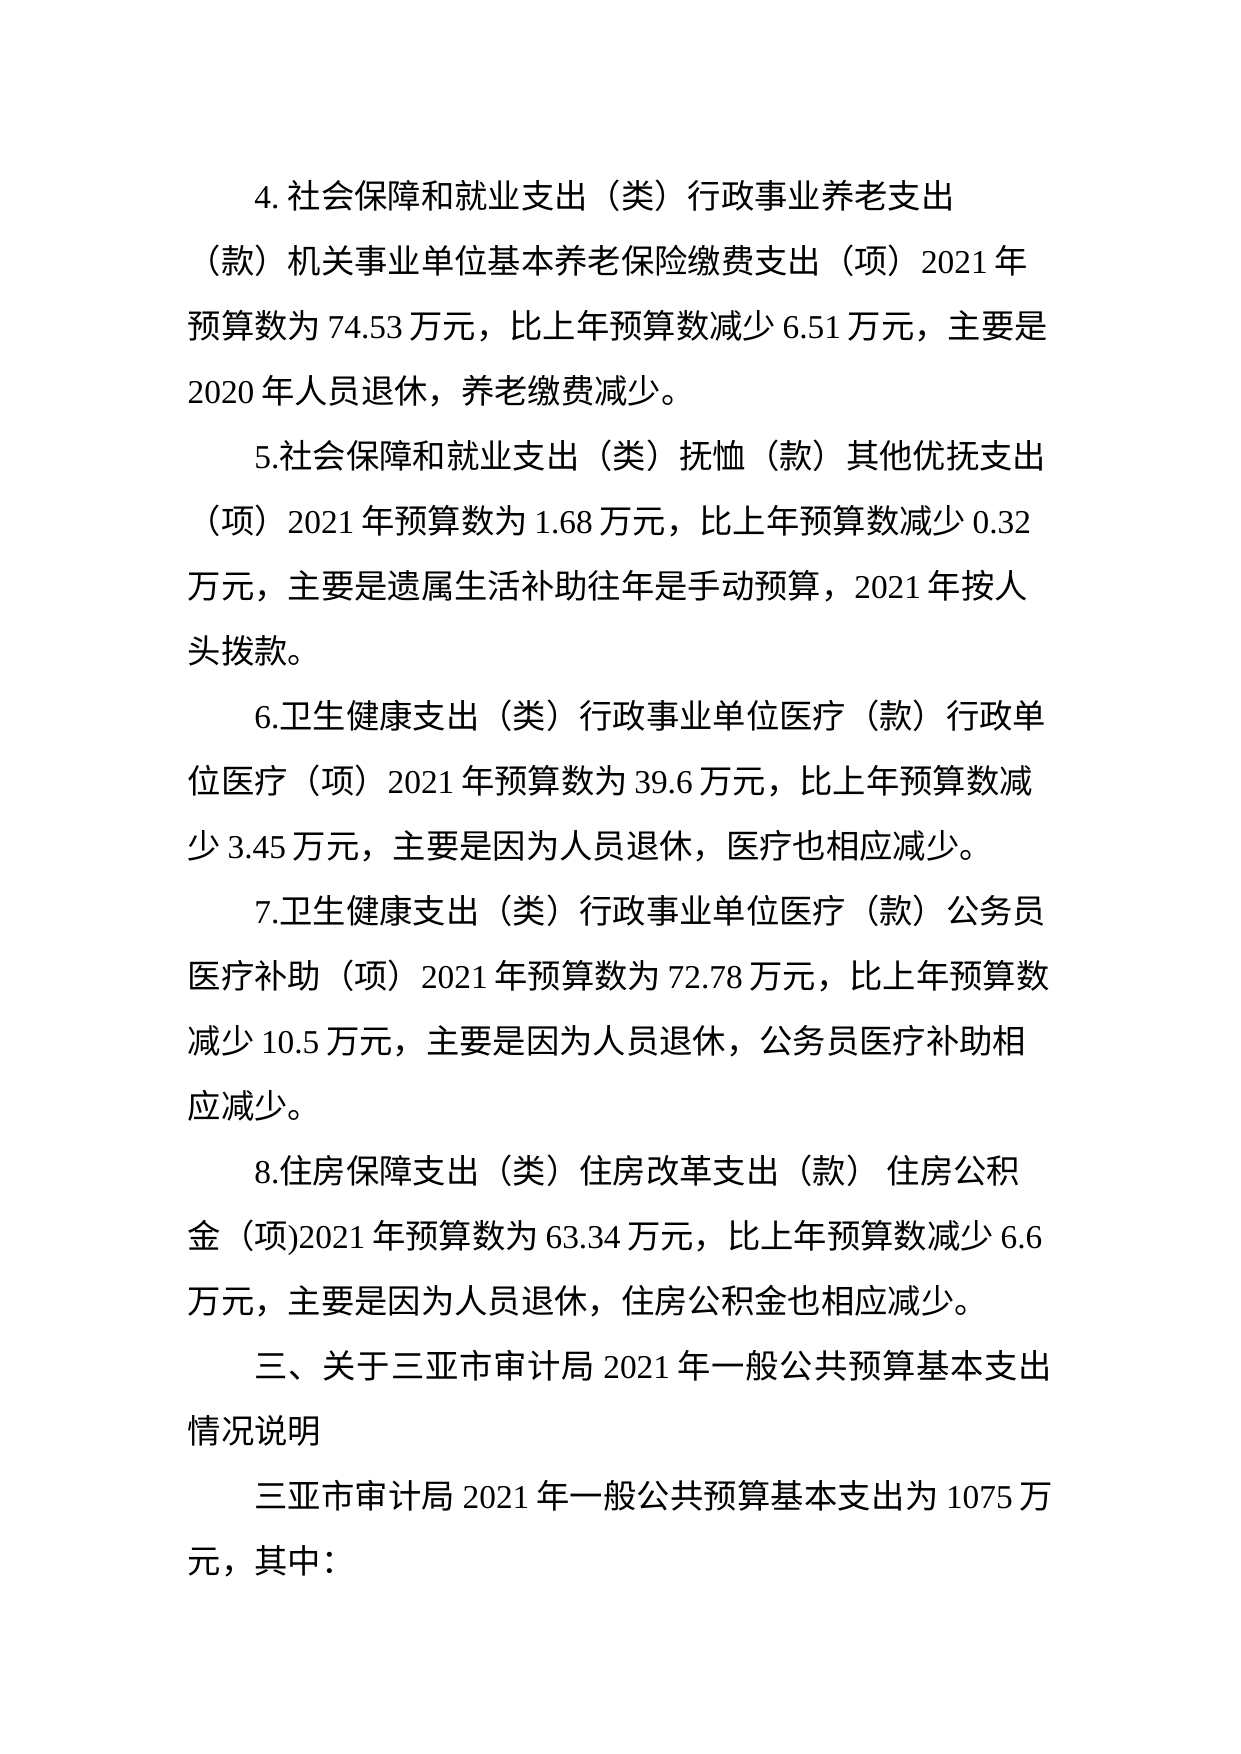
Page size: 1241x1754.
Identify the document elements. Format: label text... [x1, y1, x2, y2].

text 三亚市审计局2021年一般公共预算基本支出为1075万元，其中： [187, 1462, 1053, 1592]
text 8.住房保障支出（类）住房改革支出（款） 住房公积金（项)2021年预算数为63.34万元，比上年预算数减少6.6万元，主要是因为人员退休，住房公积金也相应减少。 [187, 1137, 1053, 1332]
text 6.卫生健康支出（类）行政事业单位医疗（款）行政单位医疗（项）2021年预算数为39.6万元，比上年预算数减少3.45万元，主要是因为人员退休，医疗也相应减少。 [187, 682, 1053, 877]
text 三、关于三亚市审计局2021年一般公共预算基本支出情况说明 [187, 1332, 1053, 1462]
text 4. 社会保障和就业支出（类）行政事业养老支出（款）机关事业单位基本养老保险缴费支出（项）2021年预算数为74.53万元，比上年预算数减少6.51万元，主要是2020年人员退休，养老缴费减少。 [187, 162, 1053, 422]
text 7.卫生健康支出（类）行政事业单位医疗（款）公务员医疗补助（项）2021年预算数为72.78万元，比上年预算数减少10.5万元，主要是因为人员退休，公务员医疗补助相应减少。 [187, 877, 1053, 1137]
text 5.社会保障和就业支出（类）抚恤（款）其他优抚支出（项）2021年预算数为1.68万元，比上年预算数减少0.32万元，主要是遗属生活补助往年是手动预算，2021年按人头拨款。 [187, 422, 1053, 682]
